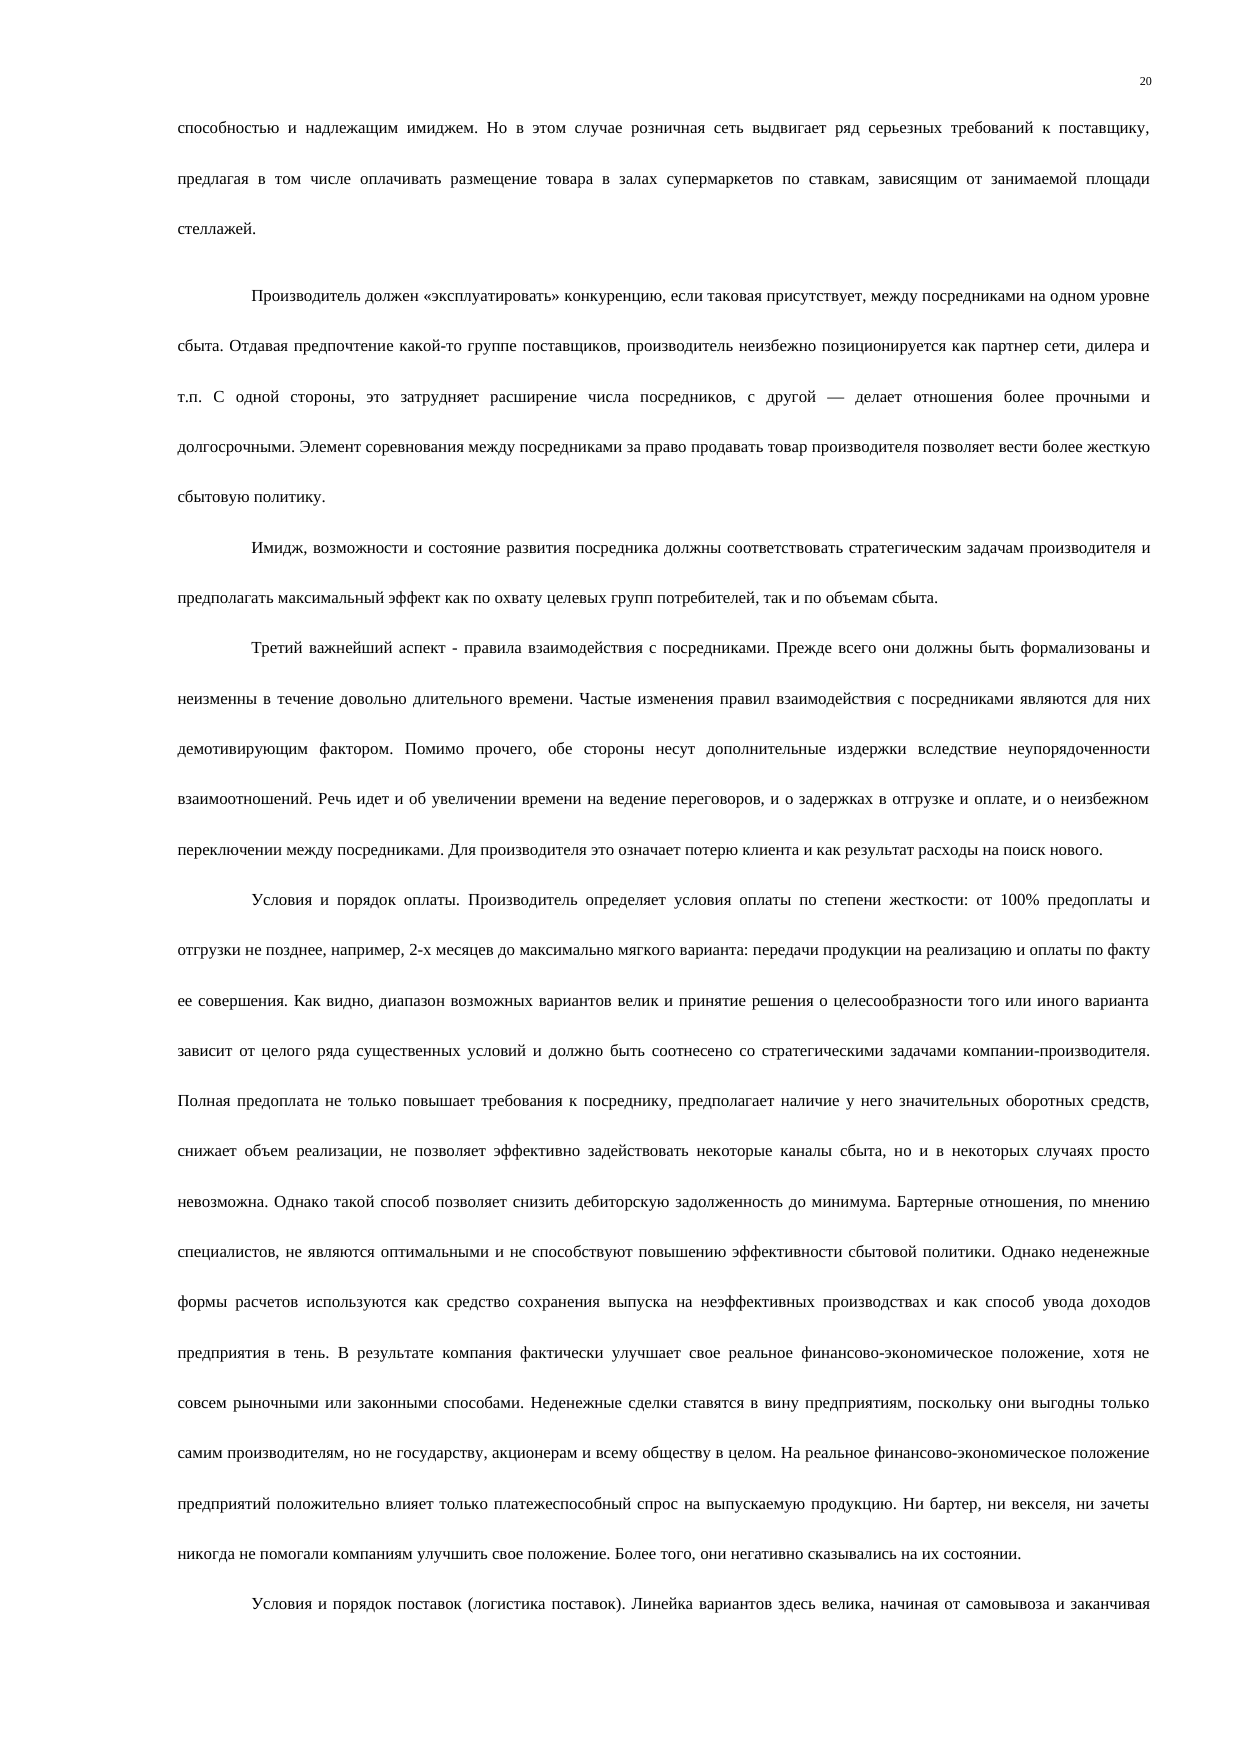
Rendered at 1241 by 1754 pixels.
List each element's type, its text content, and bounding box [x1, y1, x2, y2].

text Имидж, возможности и состояние развития посредника должны соответствовать стратегическим задачам производителя и предполагать максимальный эффект как по охвату целевых групп потребителей, так и по объемам сбыта. [177, 537, 1152, 621]
text Условия и порядок оплаты. Производитель определяет условия оплаты по степени жесткости: от 100% предоплаты и отгрузки не позднее, например, 2-х месяцев до максимально мягкого варианта: передачи продукции на реализацию и оплаты по факту ее совершения. Как видно, диапазон возможных вариантов велик и принятие решения о целесообразности того или иного варианта зависит от целого ряда существенных условий и должно быть соотнесено со стратегическими задачами компании-производителя. Полная предоплата не только повышает требования к посреднику, предполагает наличие у него значительных оборотных средств, снижает объем реализации, не позволяет эффективно задействовать некоторые каналы сбыта, но и в некоторых случаях просто невозможна. Однако такой способ позволяет снизить дебиторскую задолженность до минимума. Бартерные отношения, по мнению специалистов, не являются оптимальными и не способствуют повышению эффективности сбытовой политики. Однако неденежные формы расчетов используются как средство сохранения выпуска на неэффективных производствах и как способ увода доходов предприятия в тень. В результате компания фактически улучшает свое реальное финансово-экономическое положение, хотя не совсем рыночными или законными способами. Неденежные сделки ставятся в вину предприятиям, поскольку они выгодны только самим производителям, но не государству, акционерам и всему обществу в целом. На реальное финансово-экономическое положение предприятий положительно влияет только платежеспособный спрос на выпускаемую продукцию. Ни бартер, ни векселя, ни зачеты никогда не помогали компаниям улучшить свое положение. Более того, они негативно сказывались на их состоянии. [177, 889, 1152, 1577]
text Третий важнейший аспект - правила взаимодействия с посредниками. Прежде всего они должны быть формализованы и неизменны в течение довольно длительного времени. Частые изменения правил взаимодействия с посредниками являются для них демотивирующим фактором. Помимо прочего, обе стороны несут дополнительные издержки вследствие неупорядоченности взаимоотношений. Речь идет и об увеличении времени на ведение переговоров, и о задержках в отгрузке и оплате, и о неизбежном переключении между посредниками. Для производителя это означает потерю клиента и как результат расходы на поиск нового. [177, 638, 1152, 873]
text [177, 118, 1152, 252]
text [177, 1594, 1152, 1627]
text Производитель должен «эксплуатировать» конкуренцию, если таковая присутствует, между посредниками на одном уровне сбыта. Отдавая предпочтение какой-то группе поставщиков, производитель неизбежно позиционируется как партнер сети, дилера и т.п. С одной стороны, это затрудняет расширение числа посредников, с другой — делает отношения более прочными и долгосрочными. Элемент соревнования между посредниками за право продавать товар производителя позволяет вести более жесткую сбытовую политику. [177, 286, 1152, 521]
